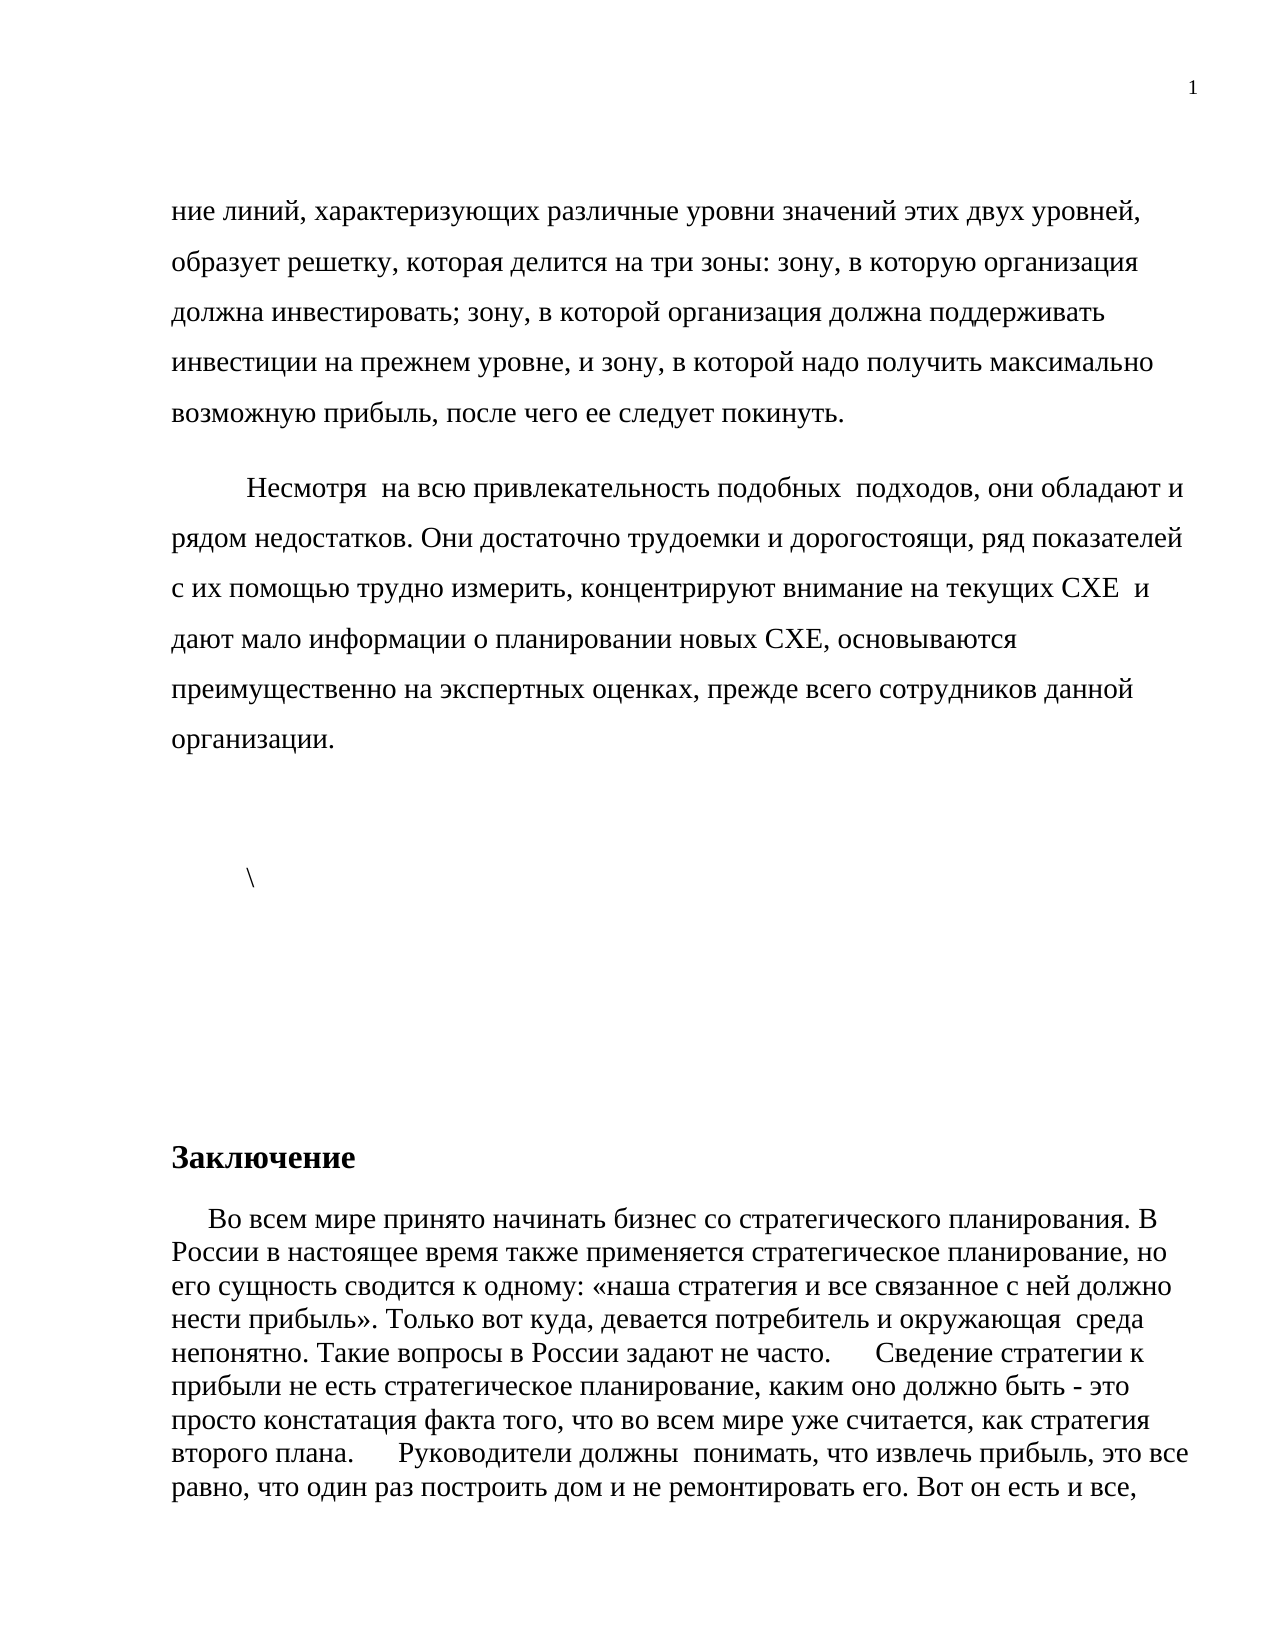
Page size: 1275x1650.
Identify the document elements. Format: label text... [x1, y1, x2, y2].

text Заключение [171, 1137, 1198, 1176]
text \ [171, 860, 1198, 894]
text ние линий, характеризующих различные уровни значений этих двух уровней, образует решетку, которая делится на три зоны: зону, в которую организация должна инвестировать; зону, в которой организация должна поддерживать инвестиции на прежнем уровне, и зону, в которой надо получить максимально возможную прибыль, после чего ее следует покинуть. [171, 193, 1198, 428]
text Несмотря на всю привлекательность подобных подходов, они обладают и рядом недостатков. Они достаточно трудоемки и дорогостоящи, ряд показателей с их помощью трудно измерить, концентрируют внимание на текущих СХЕ и дают мало информации о планировании новых СХЕ, основываются преимущественно на экспертных оценках, прежде всего сотрудников данной организации. [171, 470, 1198, 755]
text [171, 1201, 1198, 1503]
